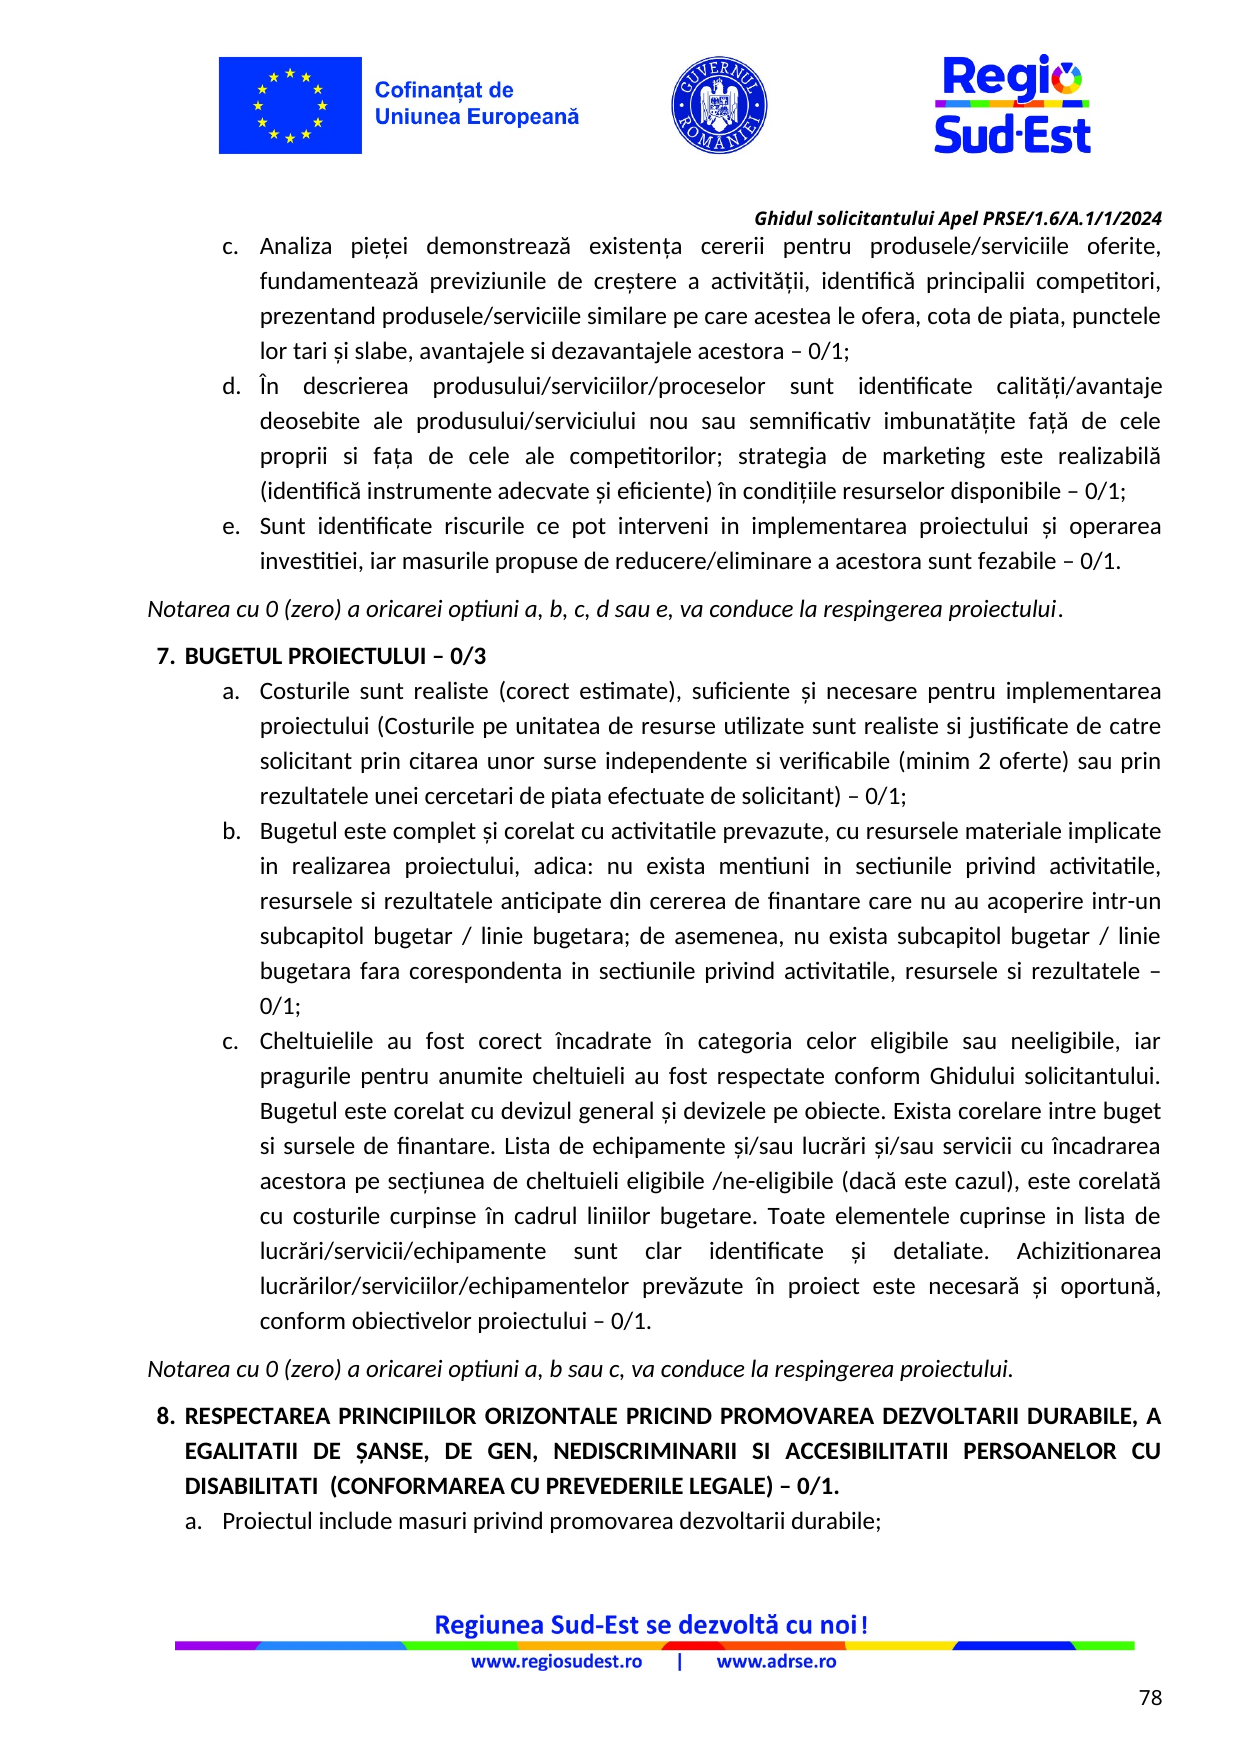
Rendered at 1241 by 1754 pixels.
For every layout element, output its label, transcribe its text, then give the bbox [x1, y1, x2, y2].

text Notarea cu 0 (zero) a oricarei optiuni a, b, c, d sau e, va conduce la respingerea proiectului. [147, 593, 1162, 623]
list Bugetul este complet şi corelat cu activitatile prevazute, cu resursele materiale implicate in realizarea proiectului, adica: nu exista mentiuni in sectiunile privind activitatile, resursele si rezultatele anticipate din cererea de finantare care nu au acoperire intr-un subcapitol bugetar / linie bugetara; de asemenea, nu exista subcapitol bugetar / linie bugetara fara corespondenta in sectiunile privind activitatile, resursele si rezultatele – 0/1; [222, 815, 1162, 1021]
list BUGETUL PROIECTULUI – 0/3 [156, 640, 1162, 671]
picture [218, 54, 1091, 155]
list Analiza pieței demonstrează existenţa cererii pentru produsele/serviciile oferite, fundamentează previziunile de creștere a activității, identifică principalii competitori, prezentand produsele/serviciile similare pe care acestea le ofera, cota de piata, punctele lor tari şi slabe, avantajele si dezavantajele acestora – 0/1; [222, 230, 1162, 366]
picture [175, 1614, 1135, 1671]
list Costurile sunt realiste (corect estimate), suficiente şi necesare pentru implementarea proiectului (Costurile pe unitatea de resurse utilizate sunt realiste si justificate de catre solicitant prin citarea unor surse independente si verificabile (minim 2 oferte) sau prin rezultatele unei cercetari de piata efectuate de solicitant) – 0/1; [222, 675, 1162, 811]
list În descrierea produsului/serviciilor/proceselor sunt identificate calităţi/avantaje deosebite ale produsului/serviciului nou sau semnificativ imbunatățite față de cele proprii si faţa de cele ale competitorilor; strategia de marketing este realizabilă (identifică instrumente adecvate şi eficiente) în condiţiile resurselor disponibile – 0/1; [222, 370, 1162, 506]
list Cheltuielile au fost corect încadrate în categoria celor eligibile sau neeligibile, iar pragurile pentru anumite cheltuieli au fost respectate conform Ghidului solicitantului. Bugetul este corelat cu devizul general şi devizele pe obiecte. Exista corelare intre buget si sursele de finantare. Lista de echipamente și/sau lucrări și/sau servicii cu încadrarea acestora pe secțiunea de cheltuieli eligibile /ne-eligibile (dacă este cazul), este corelată cu costurile curpinse în cadrul liniilor bugetare. Toate elementele cuprinse in lista de lucrări/servicii/echipamente sunt clar identificate și detaliate. Achizitionarea lucrărilor/serviciilor/echipamentelor prevăzute în proiect este necesară și oportună, conform obiectivelor proiectului – 0/1. [222, 1025, 1162, 1336]
list RESPECTAREA PRINCIPIILOR ORIZONTALE PRICIND PROMOVAREA DEZVOLTARII DURABILE, A EGALITATII DE ŞANSE, DE GEN, NEDISCRIMINARII SI ACCESIBILITATII PERSOANELOR CU DISABILITATI (CONFORMAREA CU PREVEDERILE LEGALE) – 0/1. [156, 1400, 1162, 1501]
text Notarea cu 0 (zero) a oricarei optiuni a, b sau c, va conduce la respingerea proiectului. [147, 1353, 1162, 1383]
list Proiectul include masuri privind promovarea dezvoltarii durabile; [184, 1505, 1162, 1536]
list Sunt identificate riscurile ce pot interveni in implementarea proiectului şi operarea investitiei, iar masurile propuse de reducere/eliminare a acestora sunt fezabile – 0/1. [222, 510, 1162, 576]
